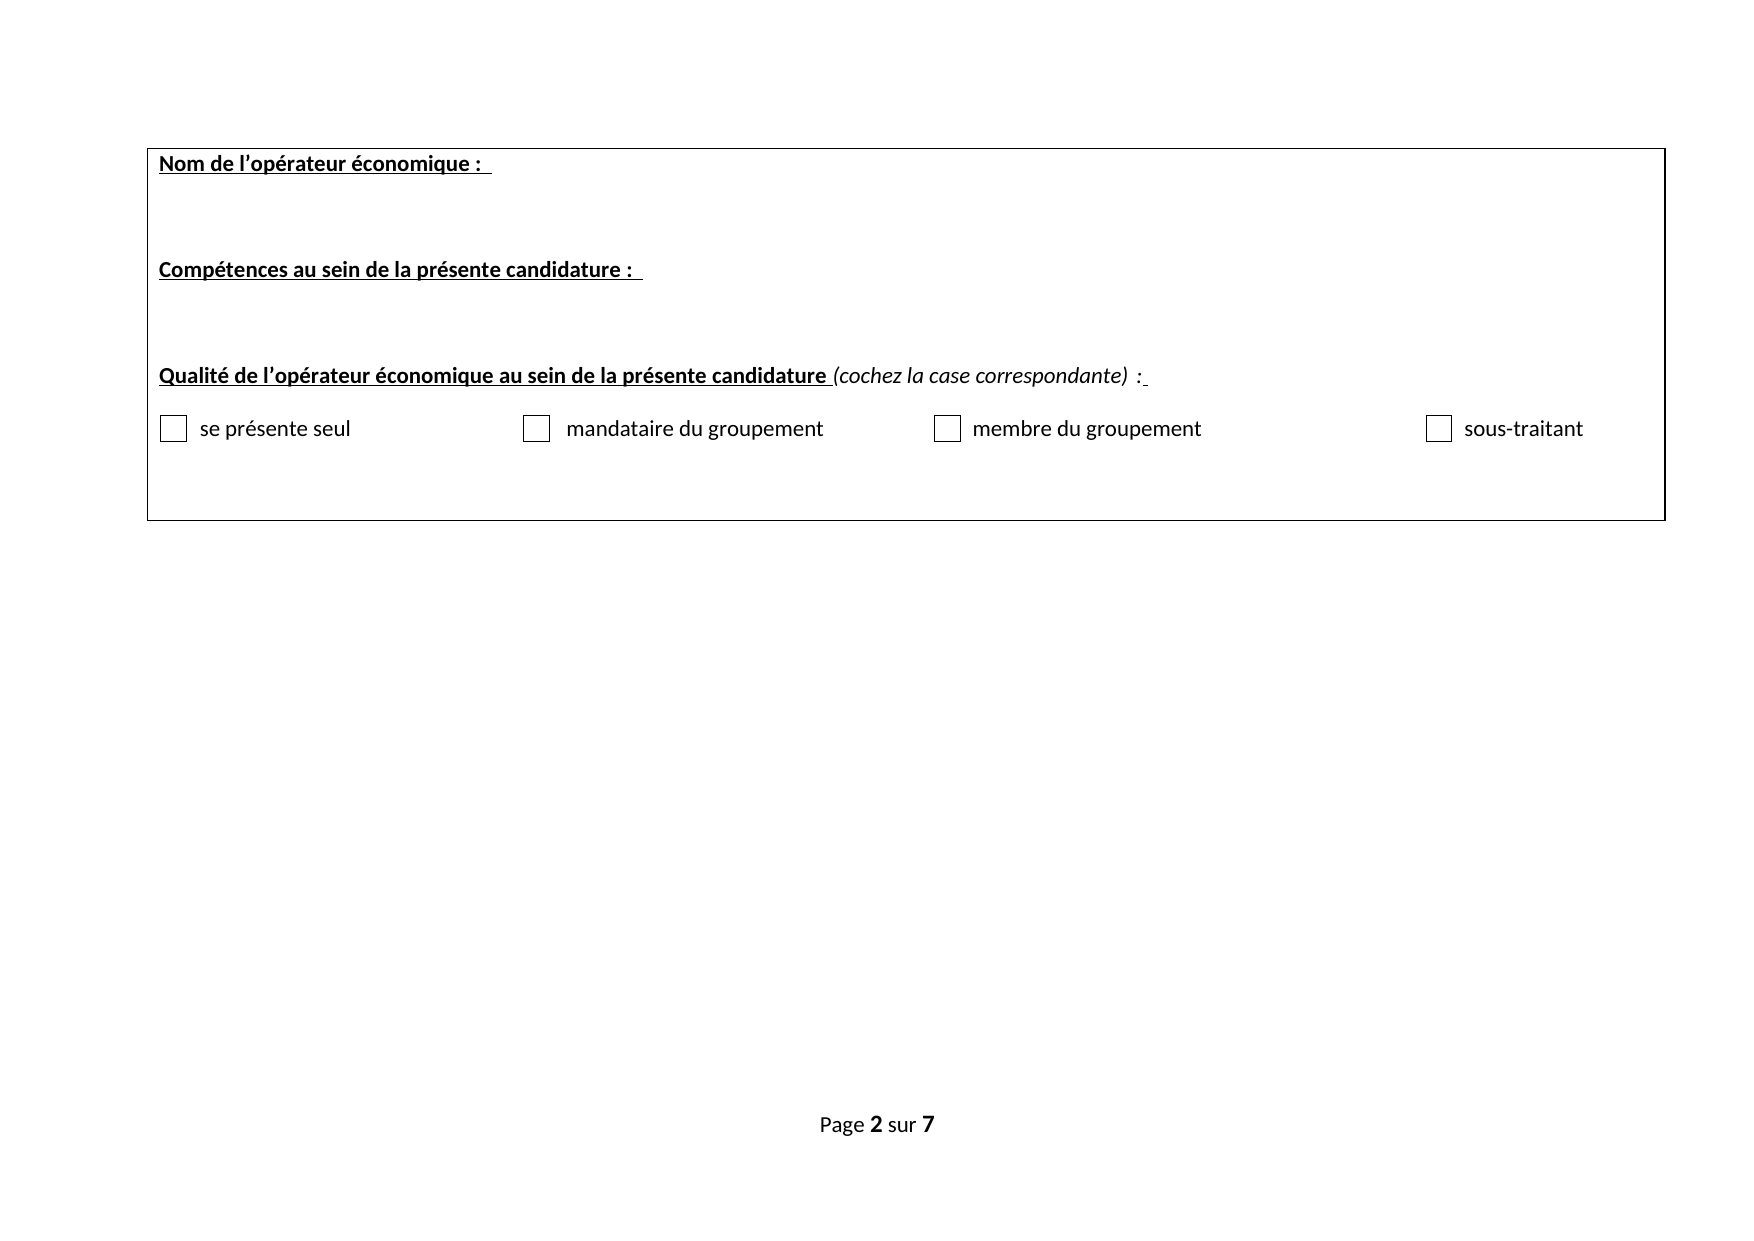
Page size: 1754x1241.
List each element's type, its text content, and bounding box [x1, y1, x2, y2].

table_header Nom de l’opérateur économique : Compétences au sein de la présente candidature : Qualité de l’opérateur économique au sein de la présente candidature (cochez la case correspondante) : se présente seul mandataire du groupement membre du groupement sous-traitant [148, 149, 1664, 519]
